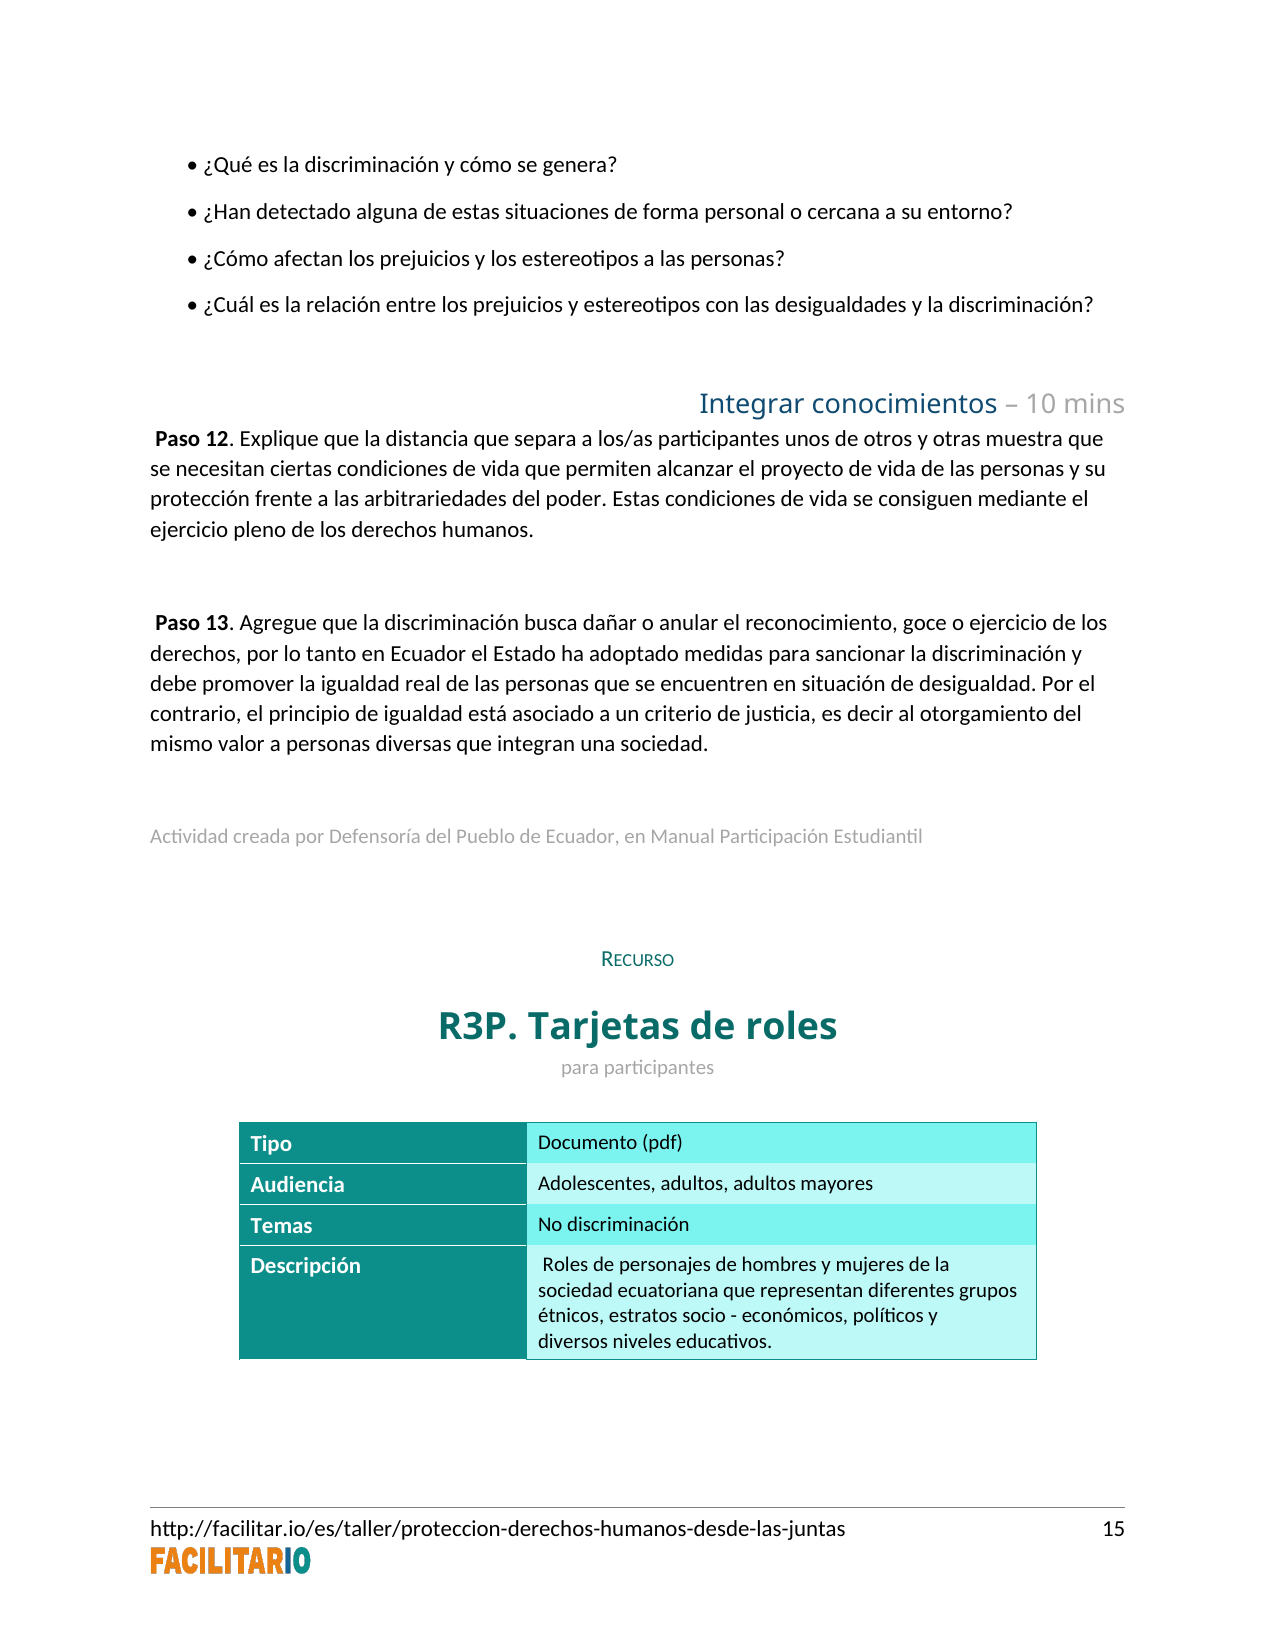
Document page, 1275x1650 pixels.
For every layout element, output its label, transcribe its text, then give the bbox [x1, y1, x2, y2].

text • ¿Qué es la discriminación y cómo se genera? [150, 150, 1125, 178]
picture [145, 1544, 315, 1576]
table_header Tipo [240, 1123, 526, 1163]
text • ¿Han detectado alguna de estas situaciones de forma personal o cercana a su entorno? [150, 197, 1125, 225]
table_cell Temas [240, 1205, 526, 1245]
table_cell Roles de personajes de hombres y mujeres de la sociedad ecuatoriana que representan diferentes grupos étnicos, estratos socio - económicos, políticos y diversos niveles educativos. [527, 1245, 1036, 1359]
text Recurso [150, 944, 1125, 972]
text • ¿Cuál es la relación entre los prejuicios y estereotipos con las desigualdades y la discriminación? [150, 291, 1125, 319]
text • ¿Cómo afectan los prejuicios y los estereotipos a las personas? [150, 244, 1125, 272]
table_cell Audiencia [240, 1164, 526, 1204]
subtitle R3P. Tarjetas de roles [150, 999, 1125, 1051]
text Paso 13. Agregue que la discriminación busca dañar o anular el reconocimiento, goce o ejercicio de los derechos, por lo tanto en Ecuador el Estado ha adoptado medidas para sancionar la discriminación y debe promover la igualdad real de las personas que se encuentren en situación de desigualdad. Por el contrario, el principio de igualdad está asociado a un criterio de justicia, es decir al otorgamiento del mismo valor a personas diversas que integran una sociedad. [150, 608, 1125, 757]
table_cell No discriminación [527, 1204, 1036, 1245]
table_cell Adolescentes, adultos, adultos mayores [527, 1163, 1036, 1204]
subtitle Integrar conocimientos – 10 mins [150, 384, 1125, 421]
text para participantes [150, 1054, 1125, 1080]
text Actividad creada por Defensoría del Pueblo de Ecuador, en Manual Participación Estudiantil [150, 823, 1125, 848]
table_cell Descripción [240, 1246, 526, 1359]
text Paso 12. Explique que la distancia que separa a los/as participantes unos de otros y otras muestra que se necesitan ciertas condiciones de vida que permiten alcanzar el proyecto de vida de las personas y su protección frente a las arbitrariedades del poder. Estas condiciones de vida se consiguen mediante el ejercicio pleno de los derechos humanos. [150, 424, 1125, 543]
table_header Documento (pdf) [527, 1123, 1036, 1163]
